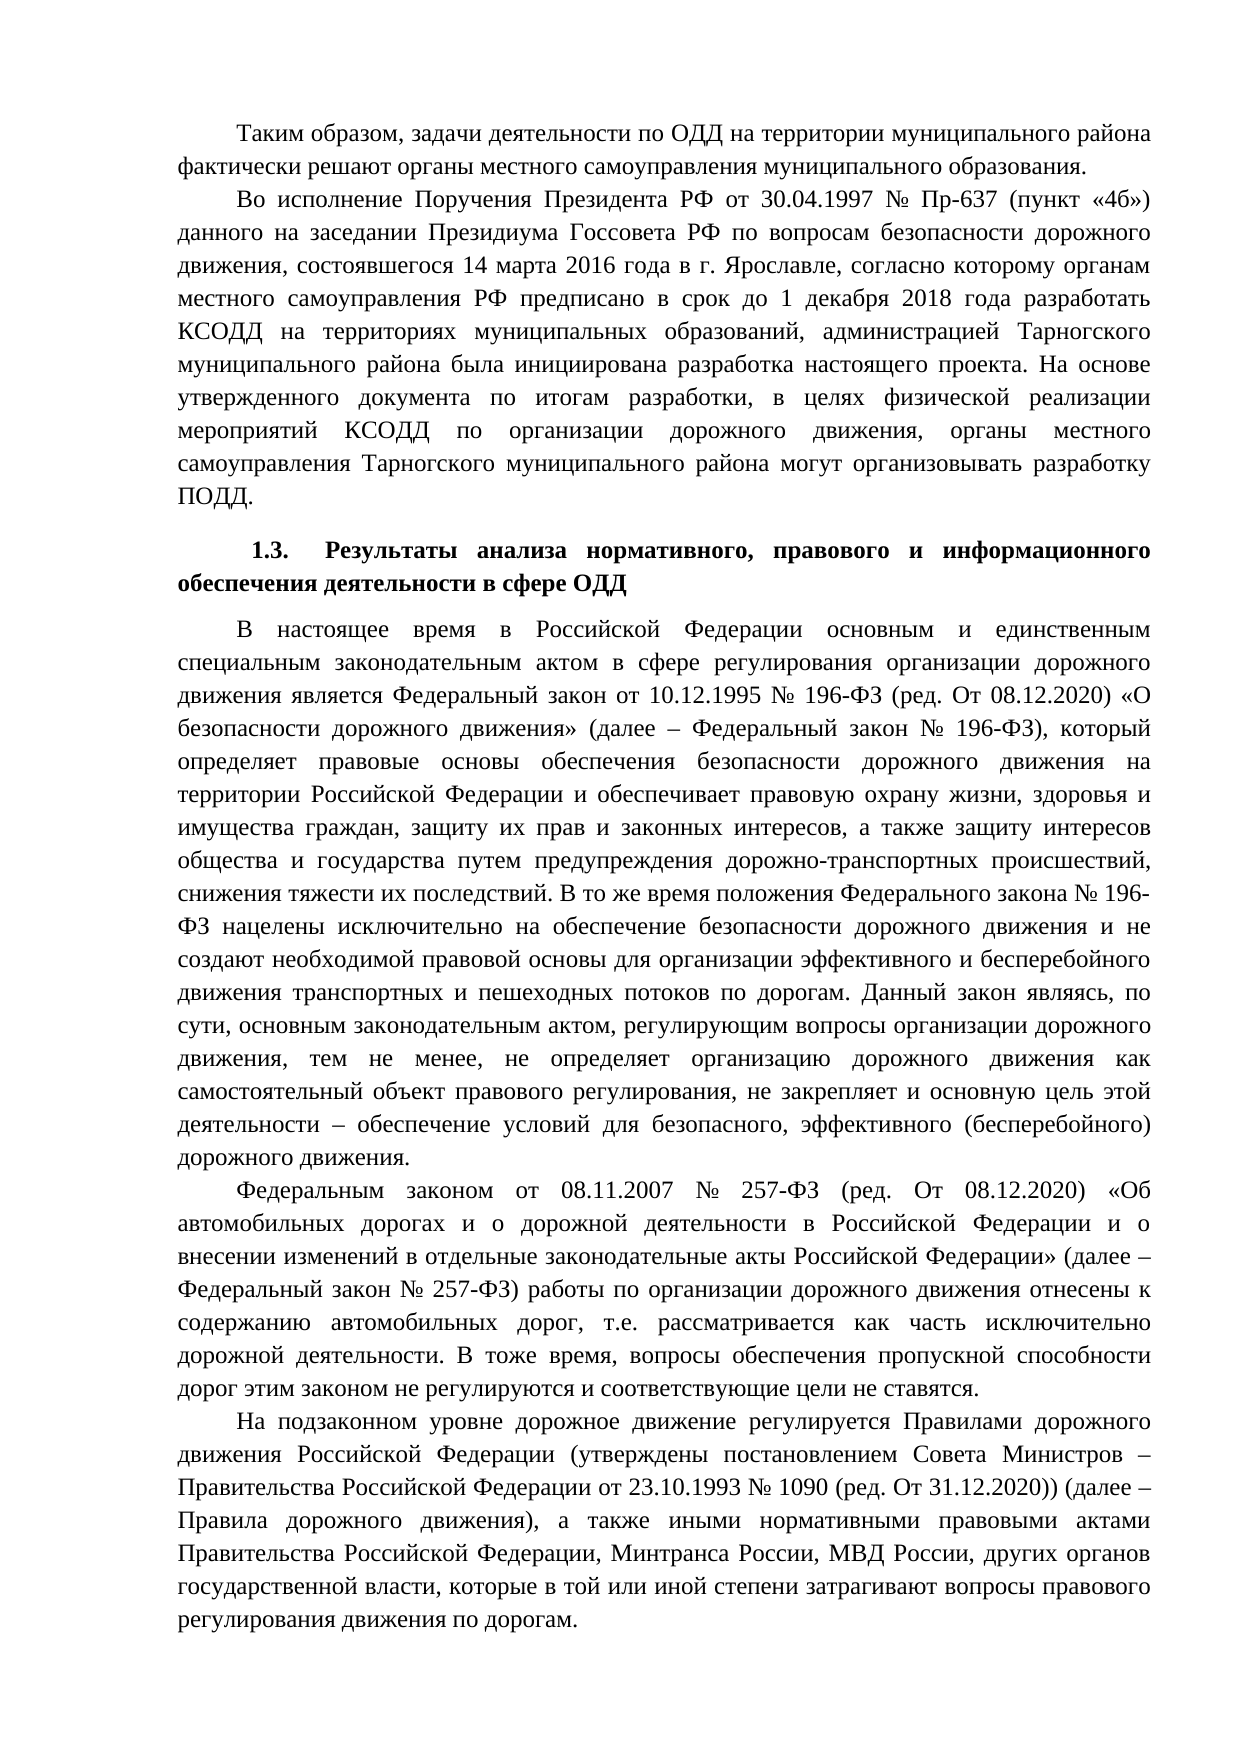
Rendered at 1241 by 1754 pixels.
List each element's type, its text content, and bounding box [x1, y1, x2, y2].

text На подзаконном уровне дорожное движение регулируется Правилами дорожного движения Российской Федерации (утверждены постановлением Совета Министров – Правительства Российской Федерации от 23.10.1993 № 1090 (ред. От 31.12.2020)) (далее – Правила дорожного движения), а также иными нормативными правовыми актами Правительства Российской Федерации, Минтранса России, МВД России, других органов государственной власти, которые в той или иной степени затрагивают вопросы правового регулирования движения по дорогам. [177, 1406, 1152, 1633]
text Федеральным законом от 08.11.2007 № 257-ФЗ (ред. От 08.12.2020) «Об автомобильных дорогах и о дорожной деятельности в Российской Федерации и о внесении изменений в отдельные законодательные акты Российской Федерации» (далее – Федеральный закон № 257-ФЗ) работы по организации дорожного движения отнесены к содержанию автомобильных дорог, т.е. рассматривается как часть исключительно дорожной деятельности. В тоже время, вопросы обеспечения пропускной способности дорог этим законом не регулируются и соответствующие цели не ставятся. [177, 1175, 1152, 1402]
text В настоящее время в Российской Федерации основным и единственным специальным законодательным актом в сфере регулирования организации дорожного движения является Федеральный закон от 10.12.1995 № 196-ФЗ (ред. От 08.12.2020) «О безопасности дорожного движения» (далее – Федеральный закон № 196-ФЗ), который определяет правовые основы обеспечения безопасности дорожного движения на территории Российской Федерации и обеспечивает правовую охрану жизни, здоровья и имущества граждан, защиту их прав и законных интересов, а также защиту интересов общества и государства путем предупреждения дорожно-транспортных происшествий, снижения тяжести их последствий. В то же время положения Федерального закона № 196-ФЗ нацелены исключительно на обеспечение безопасности дорожного движения и не создают необходимой правовой основы для организации эффективного и бесперебойного движения транспортных и пешеходных потоков по дорогам. Данный закон являясь, по сути, основным законодательным актом, регулирующим вопросы организации дорожного движения, тем не менее, не определяет организацию дорожного движения как самостоятельный объект правового регулирования, не закрепляет и основную цель этой деятельности – обеспечение условий для безопасного, эффективного (бесперебойного) дорожного движения. [177, 614, 1152, 1171]
text Таким образом, задачи деятельности по ОДД на территории муниципального района фактически решают органы местного самоуправления муниципального образования. [177, 118, 1152, 180]
subtitle Результаты анализа нормативного, правового и информационного обеспечения деятельности в сфере ОДД [177, 535, 1152, 597]
text Во исполнение Поручения Президента РФ от 30.04.1997 № Пр-637 (пункт «4б») данного на заседании Президиума Госсовета РФ по вопросам безопасности дорожного движения, состоявшегося 14 марта 2016 года в г. Ярославле, согласно которому органам местного самоуправления РФ предписано в срок до 1 декабря 2018 года разработать КСОДД на территориях муниципальных образований, администрацией Тарногского муниципального района была инициирована разработка настоящего проекта. На основе утвержденного документа по итогам разработки, в целях физической реализации мероприятий КСОДД по организации дорожного движения, органы местного самоуправления Тарногского муниципального района могут организовывать разработку ПОДД. [177, 184, 1152, 510]
